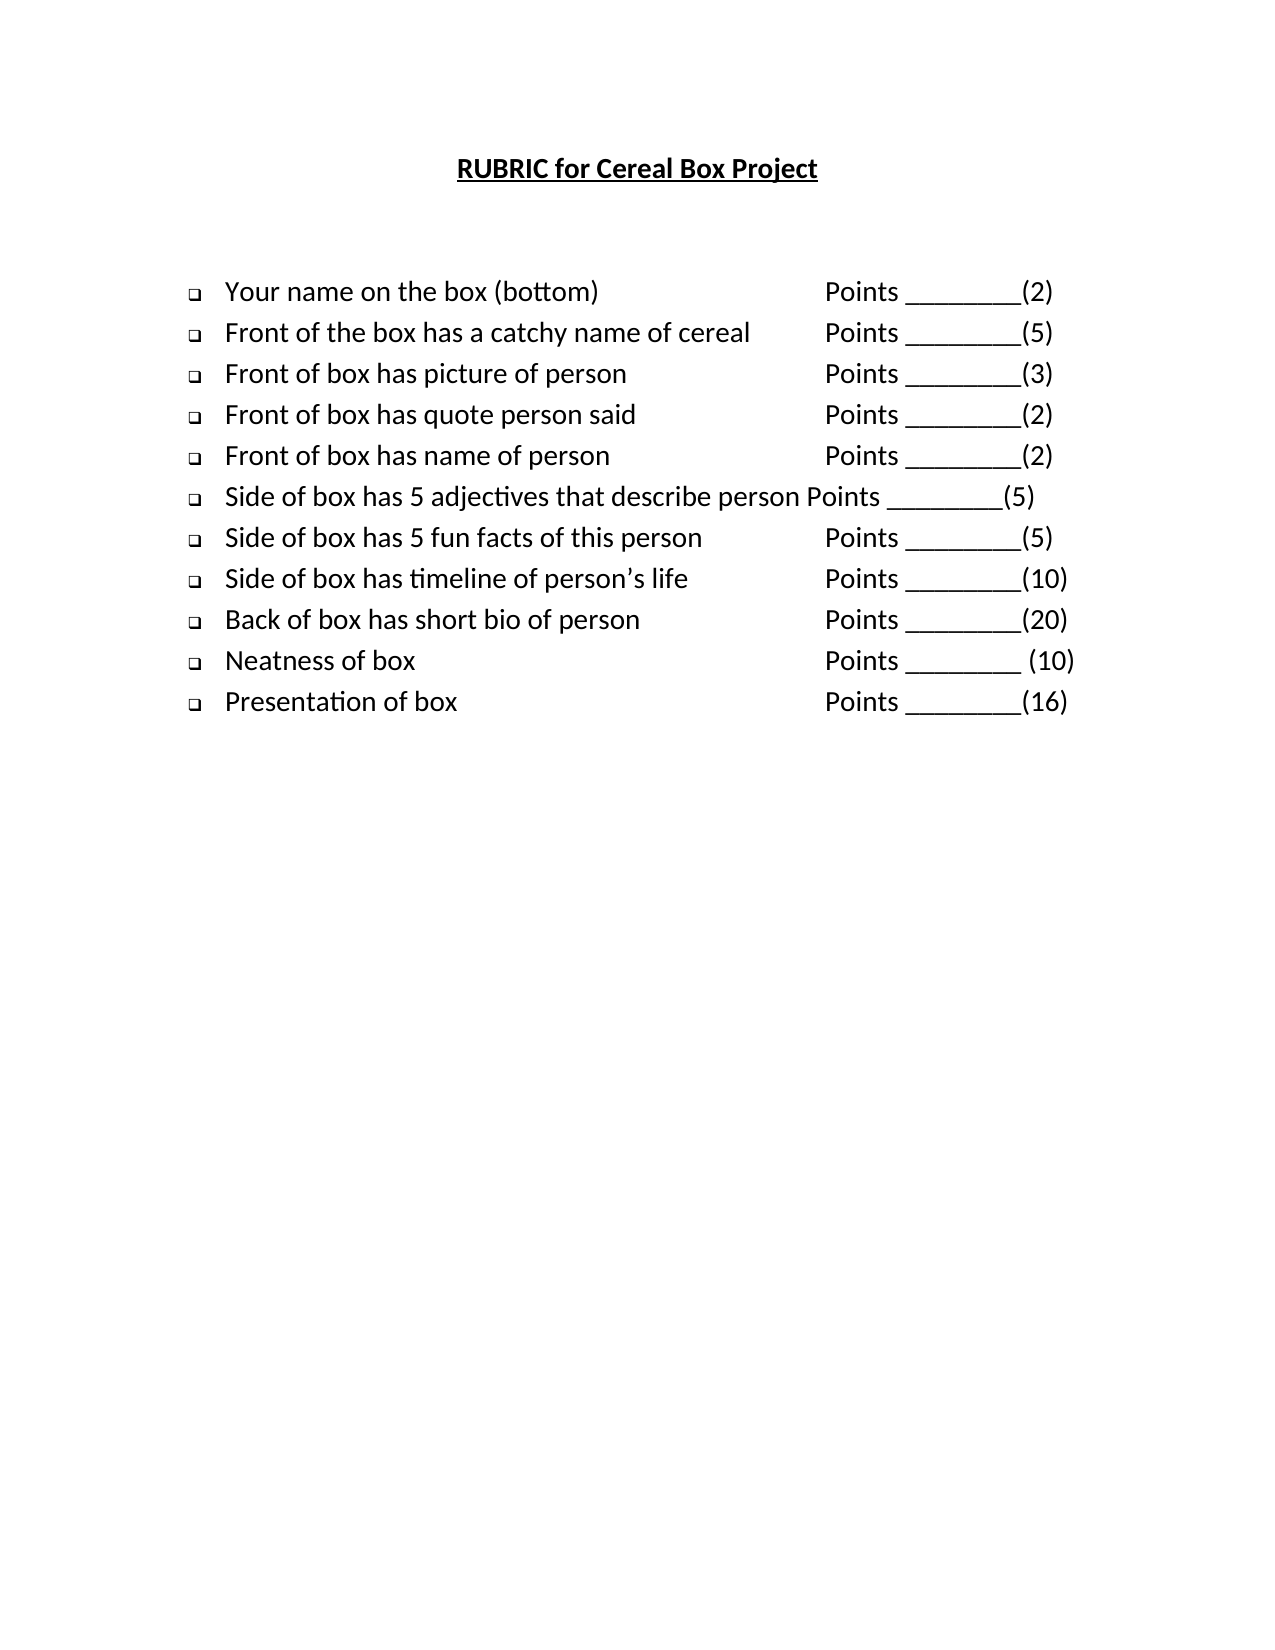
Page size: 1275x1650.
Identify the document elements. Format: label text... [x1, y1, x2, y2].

list Front of box has quote person said Points ________(2) [187, 396, 1125, 432]
list Front of box has name of person Points ________(2) [187, 437, 1125, 473]
list Your name on the box (bottom) Points ________(2) [187, 273, 1125, 309]
list Front of the box has a catchy name of cereal Points ________(5) [187, 314, 1125, 350]
list Neatness of box Points ________ (10) [187, 642, 1125, 678]
list Back of box has short bio of person Points ________(20) [187, 601, 1125, 637]
list Side of box has timeline of person’s life Points ________(10) [187, 560, 1125, 596]
list Side of box has 5 fun facts of this person Points ________(5) [187, 519, 1125, 555]
list Front of box has picture of person Points ________(3) [187, 355, 1125, 391]
text RUBRIC for Cereal Box Project [150, 150, 1125, 186]
list Presentation of box Points ________(16) [187, 683, 1125, 718]
list Side of box has 5 adjectives that describe person Points ________(5) [187, 478, 1125, 514]
